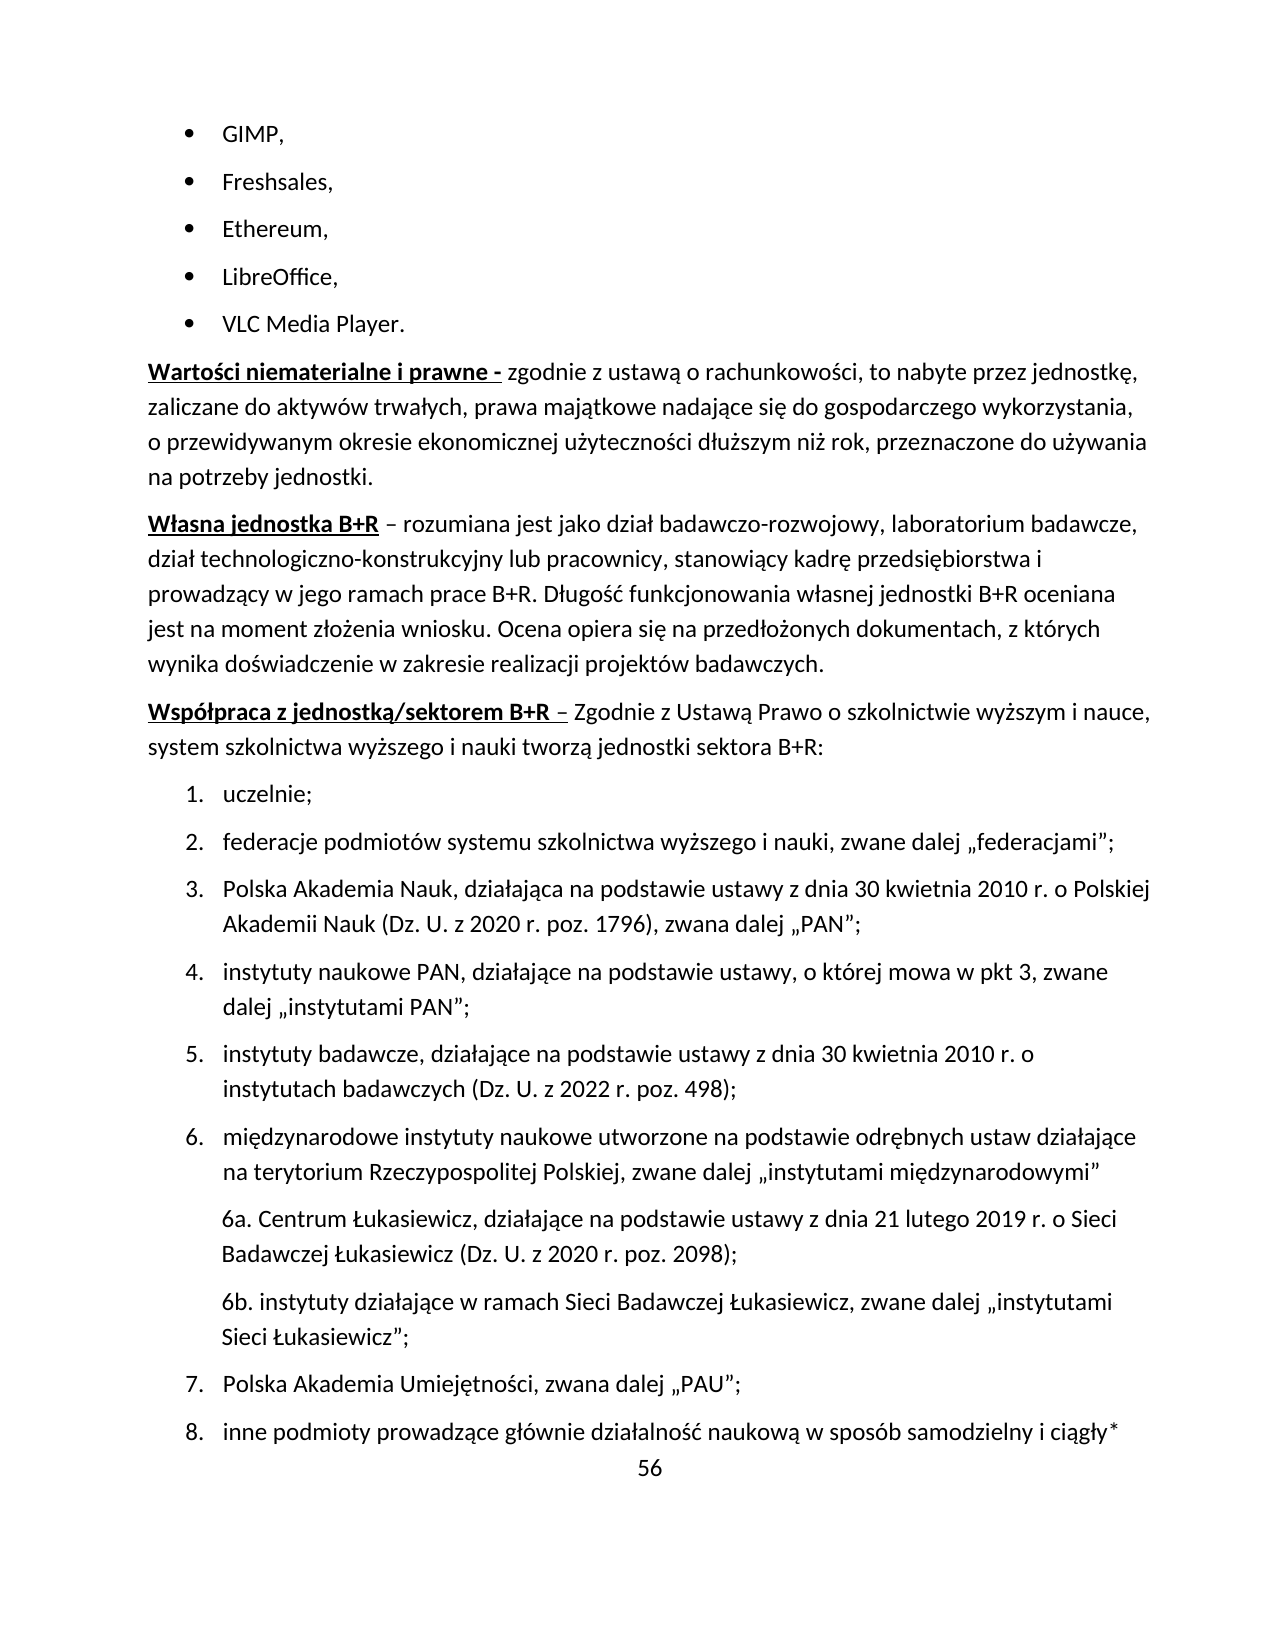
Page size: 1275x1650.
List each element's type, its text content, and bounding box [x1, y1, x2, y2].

list uczelnie; [185, 778, 1152, 809]
list Ethereum, [185, 213, 1152, 244]
list inne podmioty prowadzące głównie działalność naukową w sposób samodzielny i ciągły* [185, 1416, 1152, 1446]
list instytuty naukowe PAN, działające na podstawie ustawy, o której mowa w pkt 3, zwane dalej „instytutami PAN”; [185, 956, 1152, 1021]
text Własna jednostka B+R – rozumiana jest jako dział badawczo-rozwojowy, laboratorium badawcze, dział technologiczno-konstrukcyjny lub pracownicy, stanowiący kadrę przedsiębiorstwa i prowadzący w jego ramach prace B+R. Długość funkcjonowania własnej jednostki B+R oceniana jest na moment złożenia wniosku. Ocena opiera się na przedłożonych dokumentach, z których wynika doświadczenie w zakresie realizacji projektów badawczych. [148, 508, 1152, 679]
list GIMP, [185, 118, 1152, 149]
list Freshsales, [185, 166, 1152, 196]
list instytuty badawcze, działające na podstawie ustawy z dnia 30 kwietnia 2010 r. o instytutach badawczych (Dz. U. z 2022 r. poz. 498); [185, 1038, 1152, 1104]
text Współpraca z jednostką/sektorem B+R – Zgodnie z Ustawą Prawo o szkolnictwie wyższym i nauce, system szkolnictwa wyższego i nauki tworzą jednostki sektora B+R: [148, 696, 1152, 761]
list Polska Akademia Umiejętności, zwana dalej „PAU”; [185, 1368, 1152, 1399]
text 6a. Centrum Łukasiewicz, działające na podstawie ustawy z dnia 21 lutego 2019 r. o Sieci Badawczej Łukasiewicz (Dz. U. z 2020 r. poz. 2098); [221, 1203, 1152, 1269]
text Wartości niematerialne i prawne - zgodnie z ustawą o rachunkowości, to nabyte przez jednostkę, zaliczane do aktywów trwałych, prawa majątkowe nadające się do gospodarczego wykorzystania, o przewidywanym okresie ekonomicznej użyteczności dłuższym niż rok, przeznaczone do używania na potrzeby jednostki. [148, 356, 1152, 491]
list federacje podmiotów systemu szkolnictwa wyższego i nauki, zwane dalej „federacjami”; [185, 826, 1152, 856]
list VLC Media Player. [185, 308, 1152, 339]
list Polska Akademia Nauk, działająca na podstawie ustawy z dnia 30 kwietnia 2010 r. o Polskiej Akademii Nauk (Dz. U. z 2020 r. poz. 1796), zwana dalej „PAN”; [185, 873, 1152, 939]
list LibreOffice, [185, 261, 1152, 291]
list międzynarodowe instytuty naukowe utworzone na podstawie odrębnych ustaw działające na terytorium Rzeczypospolitej Polskiej, zwane dalej „instytutami międzynarodowymi” [185, 1121, 1152, 1186]
text 6b. instytuty działające w ramach Sieci Badawczej Łukasiewicz, zwane dalej „instytutami Sieci Łukasiewicz”; [221, 1286, 1152, 1351]
